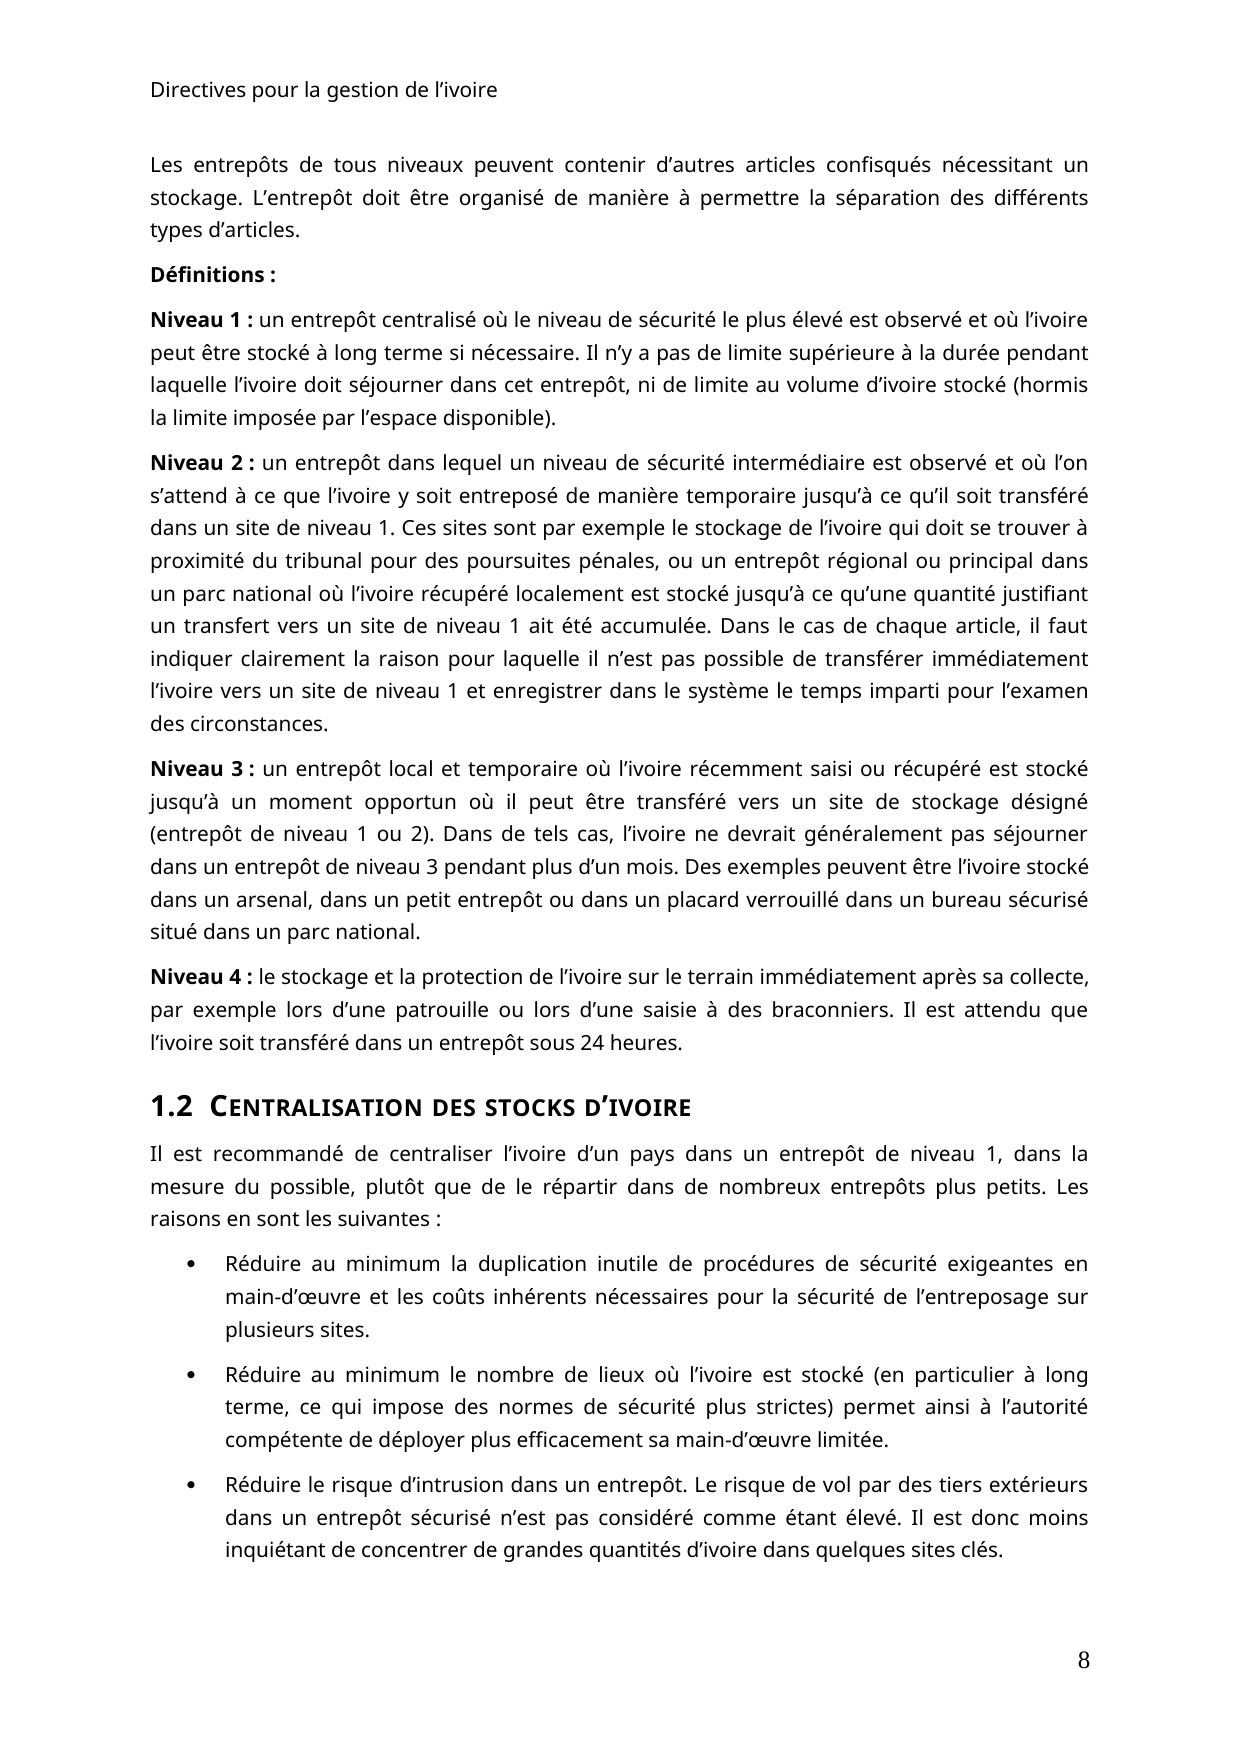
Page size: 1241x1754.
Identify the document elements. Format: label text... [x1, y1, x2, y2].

text Les entrepôts de tous niveaux peuvent contenir d’autres articles confisqués nécessitant un stockage. L’entrepôt doit être organisé de manière à permettre la séparation des différents types d’articles. [150, 150, 1090, 244]
text Niveau 3 : un entrepôt local et temporaire où l’ivoire récemment saisi ou récupéré est stocké jusqu’à un moment opportun où il peut être transféré vers un site de stockage désigné (entrepôt de niveau 1 ou 2). Dans de tels cas, l’ivoire ne devrait généralement pas séjourner dans un entrepôt de niveau 3 pendant plus d’un mois. Des exemples peuvent être l’ivoire stocké dans un arsenal, dans un petit entrepôt ou dans un placard verrouillé dans un bureau sécurisé situé dans un parc national. [150, 754, 1090, 946]
list Réduire au minimum le nombre de lieux où l’ivoire est stocké (en particulier à long terme, ce qui impose des normes de sécurité plus strictes) permet ainsi à l’autorité compétente de déployer plus efficacement sa main-d’œuvre limitée. [187, 1360, 1090, 1453]
text Niveau 1 : un entrepôt centralisé où le niveau de sécurité le plus élevé est observé et où l’ivoire peut être stocké à long terme si nécessaire. Il n’y a pas de limite supérieure à la durée pendant laquelle l’ivoire doit séjourner dans cet entrepôt, ni de limite au volume d’ivoire stocké (hormis la limite imposée par l’espace disponible). [150, 305, 1090, 432]
text Niveau 2 : un entrepôt dans lequel un niveau de sécurité intermédiaire est observé et où l’on s’attend à ce que l’ivoire y soit entreposé de manière temporaire jusqu’à ce qu’il soit transféré dans un site de niveau 1. Ces sites sont par exemple le stockage de l’ivoire qui doit se trouver à proximité du tribunal pour des poursuites pénales, ou un entrepôt régional ou principal dans un parc national où l’ivoire récupéré localement est stocké jusqu’à ce qu’une quantité justifiant un transfert vers un site de niveau 1 ait été accumulée. Dans le cas de chaque article, il faut indiquer clairement la raison pour laquelle il n’est pas possible de transférer immédiatement l’ivoire vers un site de niveau 1 et enregistrer dans le système le temps imparti pour l’examen des circonstances. [150, 448, 1090, 738]
list Réduire le risque d’intrusion dans un entrepôt. Le risque de vol par des tiers extérieurs dans un entrepôt sécurisé n’est pas considéré comme étant élevé. Il est donc moins inquiétant de concentrer de grandes quantités d’ivoire dans quelques sites clés. [187, 1470, 1090, 1564]
text Il est recommandé de centraliser l’ivoire d’un pays dans un entrepôt de niveau 1, dans la mesure du possible, plutôt que de le répartir dans de nombreux entrepôts plus petits. Les raisons en sont les suivantes : [150, 1139, 1090, 1233]
subtitle 1.2 Centralisation des stocks d’ivoire [150, 1085, 1090, 1125]
text Définitions : [150, 260, 1090, 289]
list Réduire au minimum la duplication inutile de procédures de sécurité exigeantes en main-d’œuvre et les coûts inhérents nécessaires pour la sécurité de l’entreposage sur plusieurs sites. [187, 1249, 1090, 1343]
text Niveau 4 : le stockage et la protection de l’ivoire sur le terrain immédiatement après sa collecte, par exemple lors d’une patrouille ou lors d’une saisie à des braconniers. Il est attendu que l’ivoire soit transféré dans un entrepôt sous 24 heures. [150, 962, 1090, 1056]
